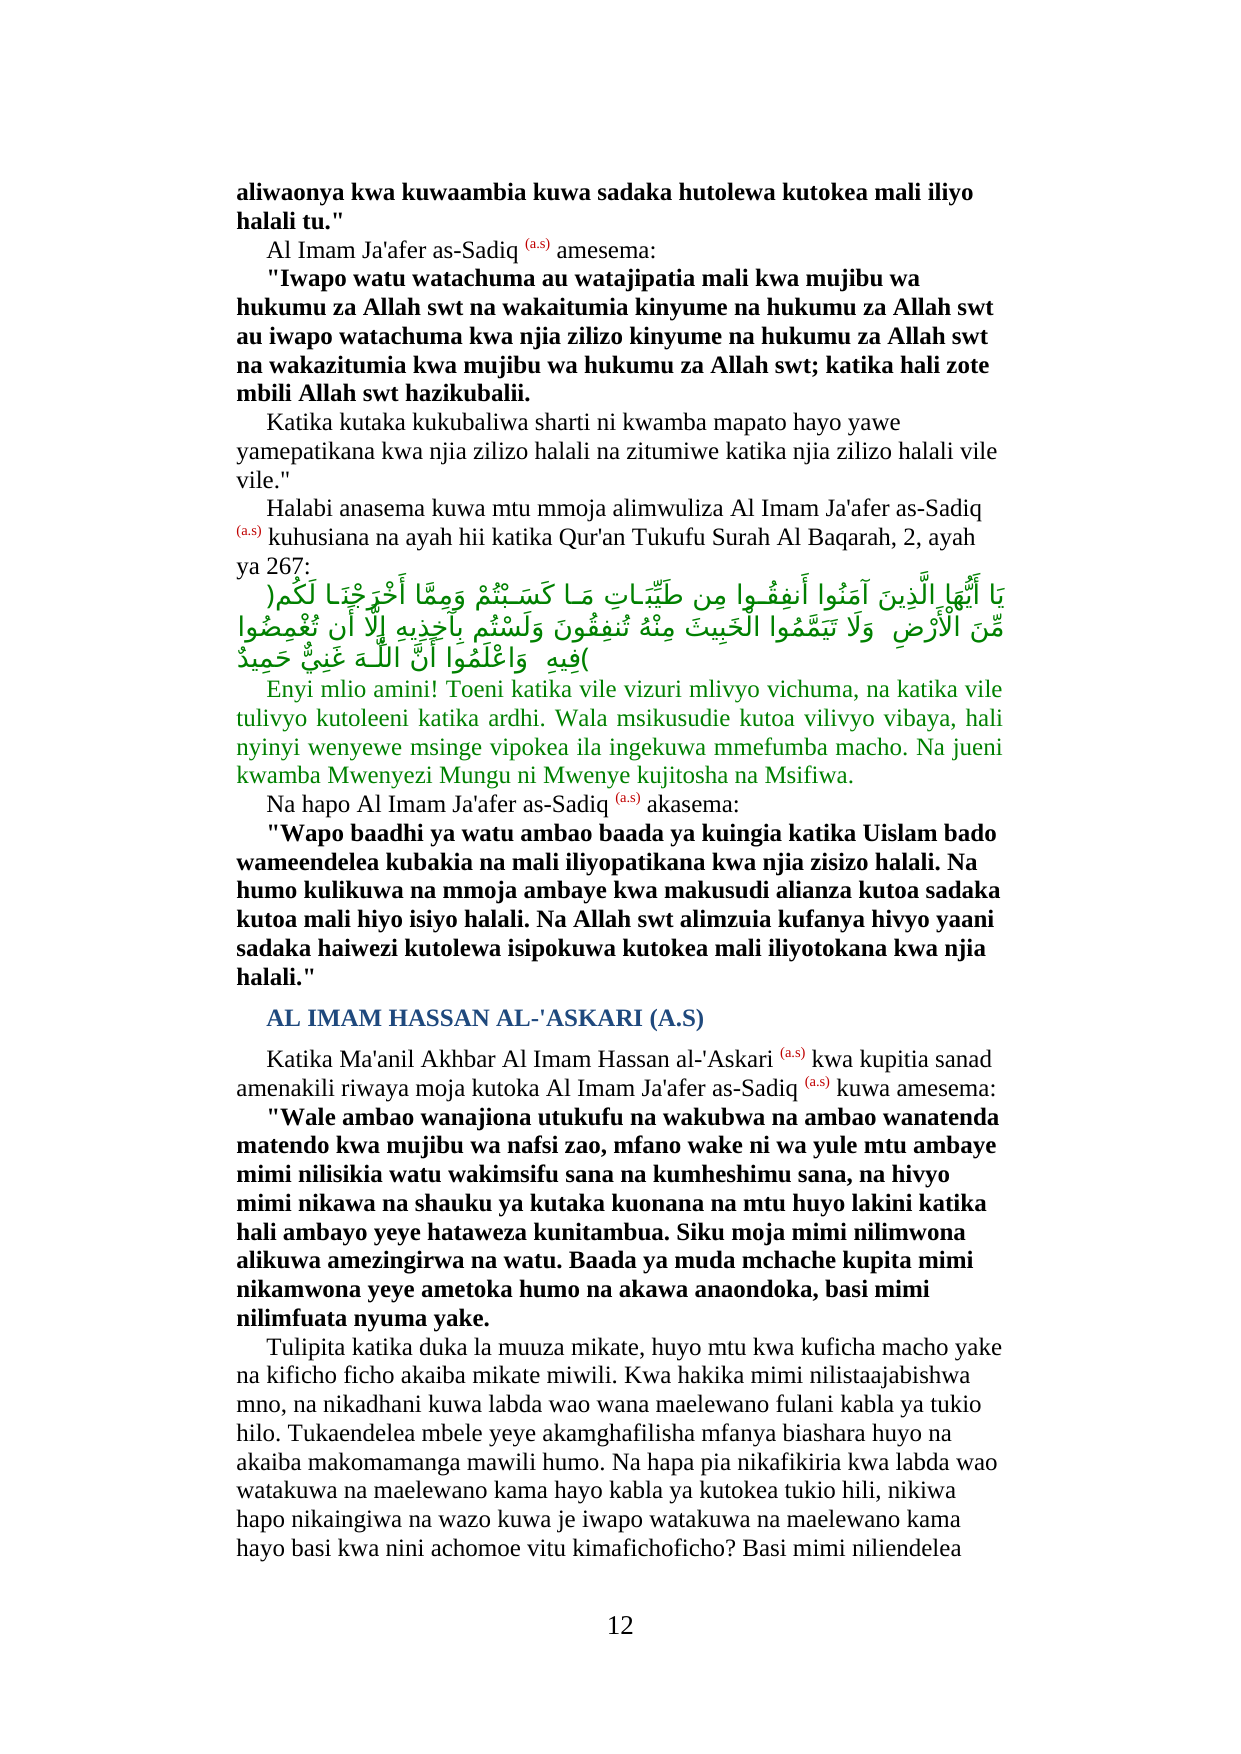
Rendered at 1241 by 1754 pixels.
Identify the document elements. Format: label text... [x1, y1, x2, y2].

text "Wale ambao wanajiona utukufu na wakubwa na ambao wanatenda matendo kwa mujibu wa nafsi zao, mfano wake ni wa yule mtu ambaye mimi nilisikia watu wakimsifu sana na kumheshimu sana, na hivyo mimi nikawa na shauku ya kutaka kuonana na mtu huyo lakini katika hali ambayo yeye hataweza kunitambua. Siku moja mimi nilimwona alikuwa amezingirwa na watu. Baada ya muda mchache kupita mimi nikamwona yeye ametoka humo na akawa anaondoka, basi mimi nilimfuata nyuma yake. [236, 1102, 1004, 1332]
text Katika Ma'anil Akhbar Al Imam Hassan al-'Askari (a.s) kwa kupitia sanad amenakili riwaya moja kutoka Al Imam Ja'afer as-Sadiq (a.s) kuwa amesema: [236, 1044, 1004, 1102]
text ﴿يَا أَيُّهَا الَّذِينَ آمَنُوا أَنفِقُوا مِن طَيِّبَاتِ مَا كَسَبْتُمْ وَمِمَّا أَخْرَجْنَا لَكُم مِّنَ الْأَرْضِ وَلَا تَيَمَّمُوا الْخَبِيثَ مِنْهُ تُنفِقُونَ وَلَسْتُم بِآخِذِيهِ إِلَّا أَن تُغْمِضُوا فِيهِ وَاعْلَمُوا أَنَّ اللَّـهَ غَنِيٌّ حَمِيدٌ﴾ [236, 580, 1004, 674]
subtitle AL IMAM HASSAN AL-'ASKARI (A.S) [236, 1003, 1004, 1032]
text Enyi mlio amini! Toeni katika vile vizuri mlivyo vichuma, na katika vile tulivyo kutoleeni katika ardhi. Wala msikusudie kutoa vilivyo vibaya, hali nyinyi wenyewe msinge vipokea ila ingekuwa mmefumba macho. Na jueni kwamba Mwenyezi Mungu ni Mwenye kujitosha na Msifiwa. [236, 674, 1004, 789]
text "Iwapo watu watachuma au watajipatia mali kwa mujibu wa hukumu za Allah swt na wakaitumia kinyume na hukumu za Allah swt au iwapo watachuma kwa njia zilizo kinyume na hukumu za Allah swt na wakazitumia kwa mujibu wa hukumu za Allah swt; katika hali zote mbili Allah swt hazikubalii. [236, 263, 1004, 407]
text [236, 1332, 1004, 1562]
text "Wapo baadhi ya watu ambao baada ya kuingia katika Uislam bado wameendelea kubakia na mali iliyopatikana kwa njia zisizo halali. Na humo kulikuwa na mmoja ambaye kwa makusudi alianza kutoa sadaka kutoa mali hiyo isiyo halali. Na Allah swt alimzuia kufanya hivyo yaani sadaka haiwezi kutolewa isipokuwa kutokea mali iliyotokana kwa njia halali." [236, 818, 1004, 991]
text Halabi anasema kuwa mtu mmoja alimwuliza Al Imam Ja'afer as-Sadiq (a.s) kuhusiana na ayah hii katika Qur'an Tukufu Surah Al Baqarah, 2, ayah ya 267: [236, 493, 1004, 580]
text Na hapo Al Imam Ja'afer as-Sadiq (a.s) akasema: [236, 789, 1004, 818]
text Al Imam Ja'afer as-Sadiq (a.s) amesema: [236, 235, 1004, 263]
text Katika kutaka kukubaliwa sharti ni kwamba mapato hayo yawe yamepatikana kwa njia zilizo halali na zitumiwe katika njia zilizo halali vile vile." [236, 407, 1004, 493]
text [236, 177, 1004, 235]
